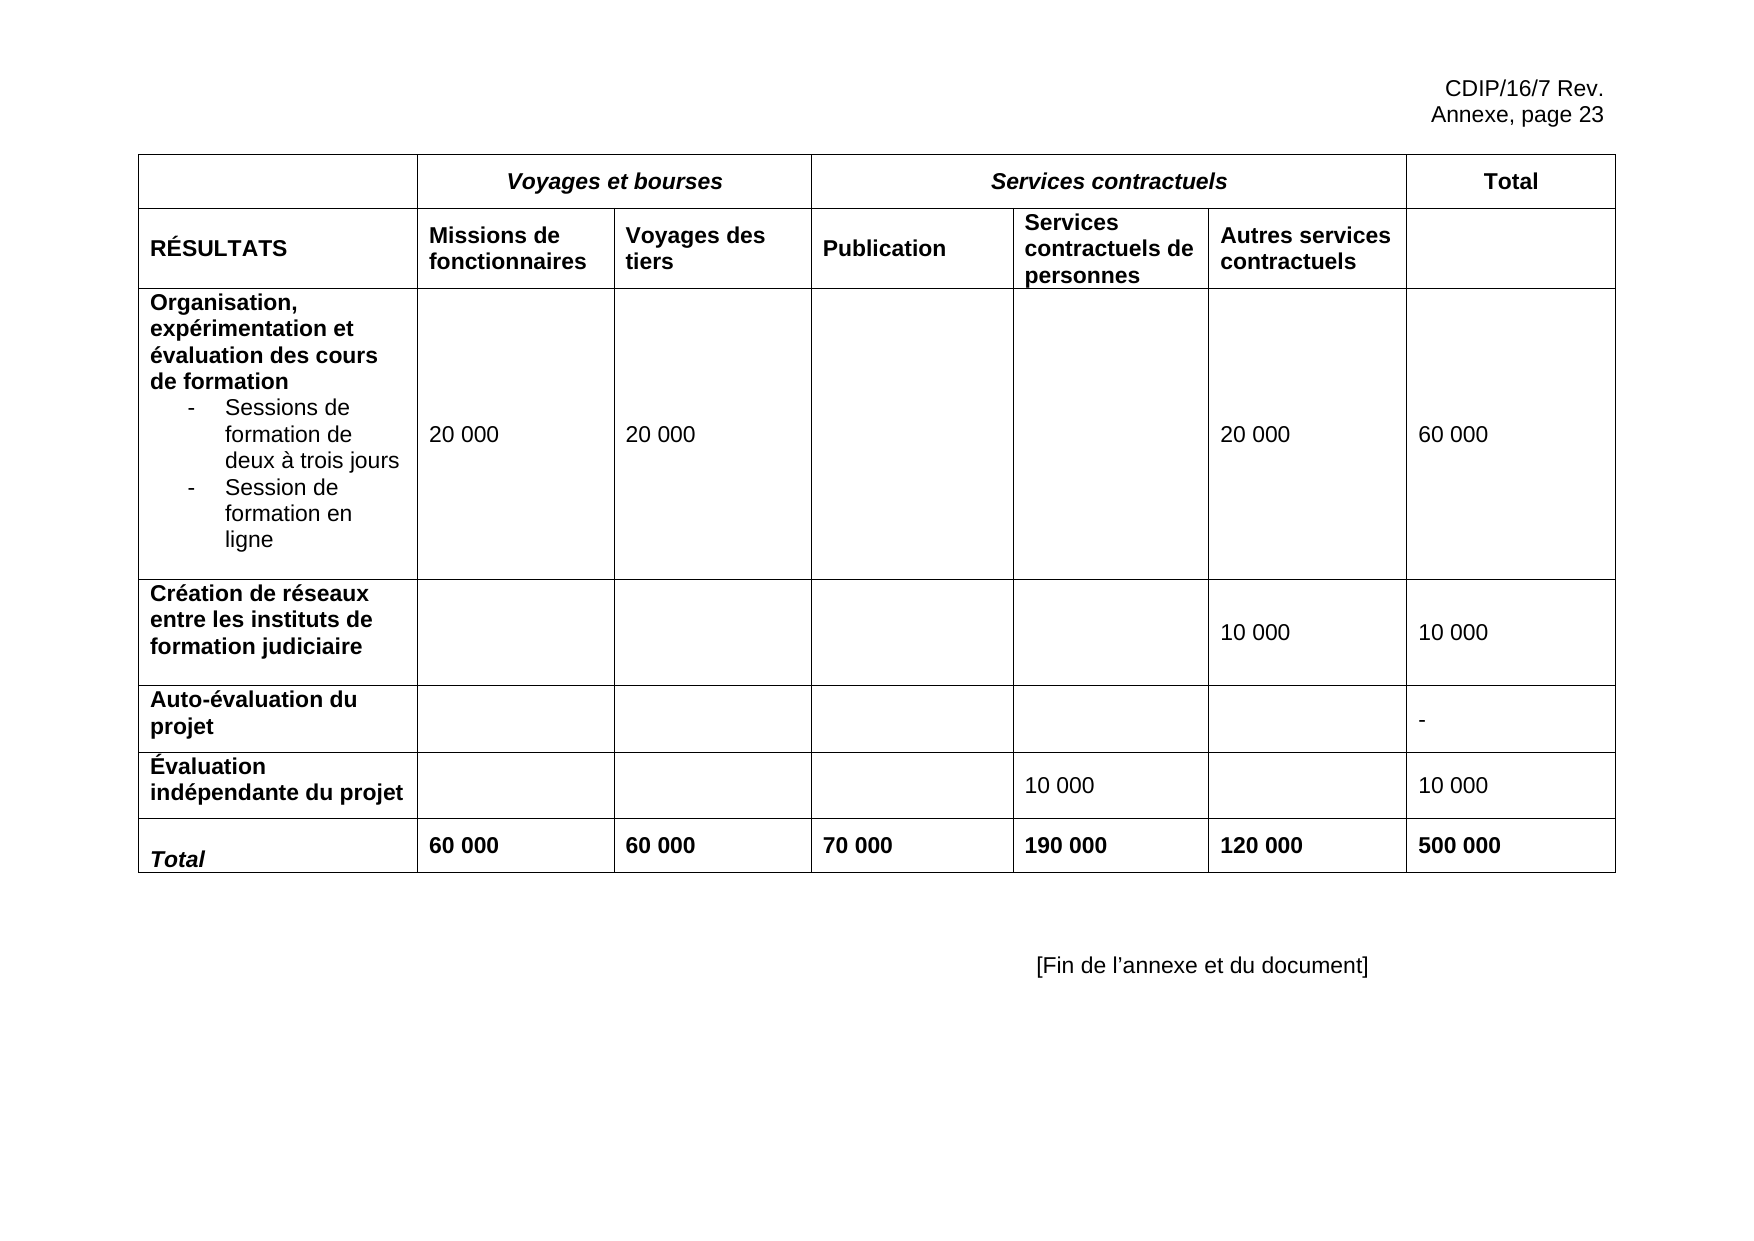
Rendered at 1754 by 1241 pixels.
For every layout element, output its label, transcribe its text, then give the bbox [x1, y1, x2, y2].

table_cell [418, 580, 614, 685]
table_cell 10 000 [1407, 580, 1615, 685]
table_cell 10 000 [1014, 753, 1208, 818]
table_cell [812, 753, 1013, 818]
table_cell Voyages des tiers [615, 209, 811, 288]
table_cell Organisation, expérimentation et évaluation des cours de formation Sessions de formation de deux à trois jours Session de formation en ligne [139, 289, 417, 579]
table_cell [615, 686, 811, 752]
table_cell 10 000 [1407, 753, 1615, 818]
table_cell [1014, 580, 1208, 685]
table_cell 190 000 [1014, 819, 1208, 872]
table_cell RÉSULTATS [139, 209, 417, 288]
table_cell Missions de fonctionnaires [418, 209, 614, 288]
table_cell - [1407, 686, 1615, 752]
table_cell 60 000 [615, 819, 811, 872]
table_cell Services contractuels de personnes [1014, 209, 1208, 288]
table_cell [1014, 686, 1208, 752]
table_cell 20 000 [1209, 289, 1406, 579]
table_cell 20 000 [418, 289, 614, 579]
table_cell [812, 580, 1013, 685]
table_cell Création de réseaux entre les instituts de formation judiciaire [139, 580, 417, 685]
table_cell 20 000 [615, 289, 811, 579]
table_cell 70 000 [812, 819, 1013, 872]
table_header Services contractuels [812, 155, 1406, 208]
table_cell 10 000 [1209, 580, 1406, 685]
table_cell Autres services contractuels [1209, 209, 1406, 288]
table_cell [1209, 686, 1406, 752]
table_header Total [1407, 155, 1615, 208]
table_cell [615, 580, 811, 685]
table_cell [1407, 209, 1615, 288]
table_cell [615, 753, 811, 818]
table_cell [418, 753, 614, 818]
table_cell [812, 686, 1013, 752]
table_cell 60 000 [418, 819, 614, 872]
table_cell Total [139, 819, 417, 872]
table_cell [812, 289, 1013, 579]
table_cell 500 000 [1407, 819, 1615, 872]
table_header [139, 155, 417, 208]
table_cell [1014, 289, 1208, 579]
table_cell [418, 686, 614, 752]
table_cell Auto-évaluation du projet [139, 686, 417, 752]
table_header Voyages et bourses [418, 155, 811, 208]
table_cell 120 000 [1209, 819, 1406, 872]
table_cell [1209, 753, 1406, 818]
table_cell Publication [812, 209, 1013, 288]
text [Fin de l’annexe et du document] [977, 952, 1604, 978]
table_cell Évaluation indépendante du projet [139, 753, 417, 818]
table_cell 60 000 [1407, 289, 1615, 579]
